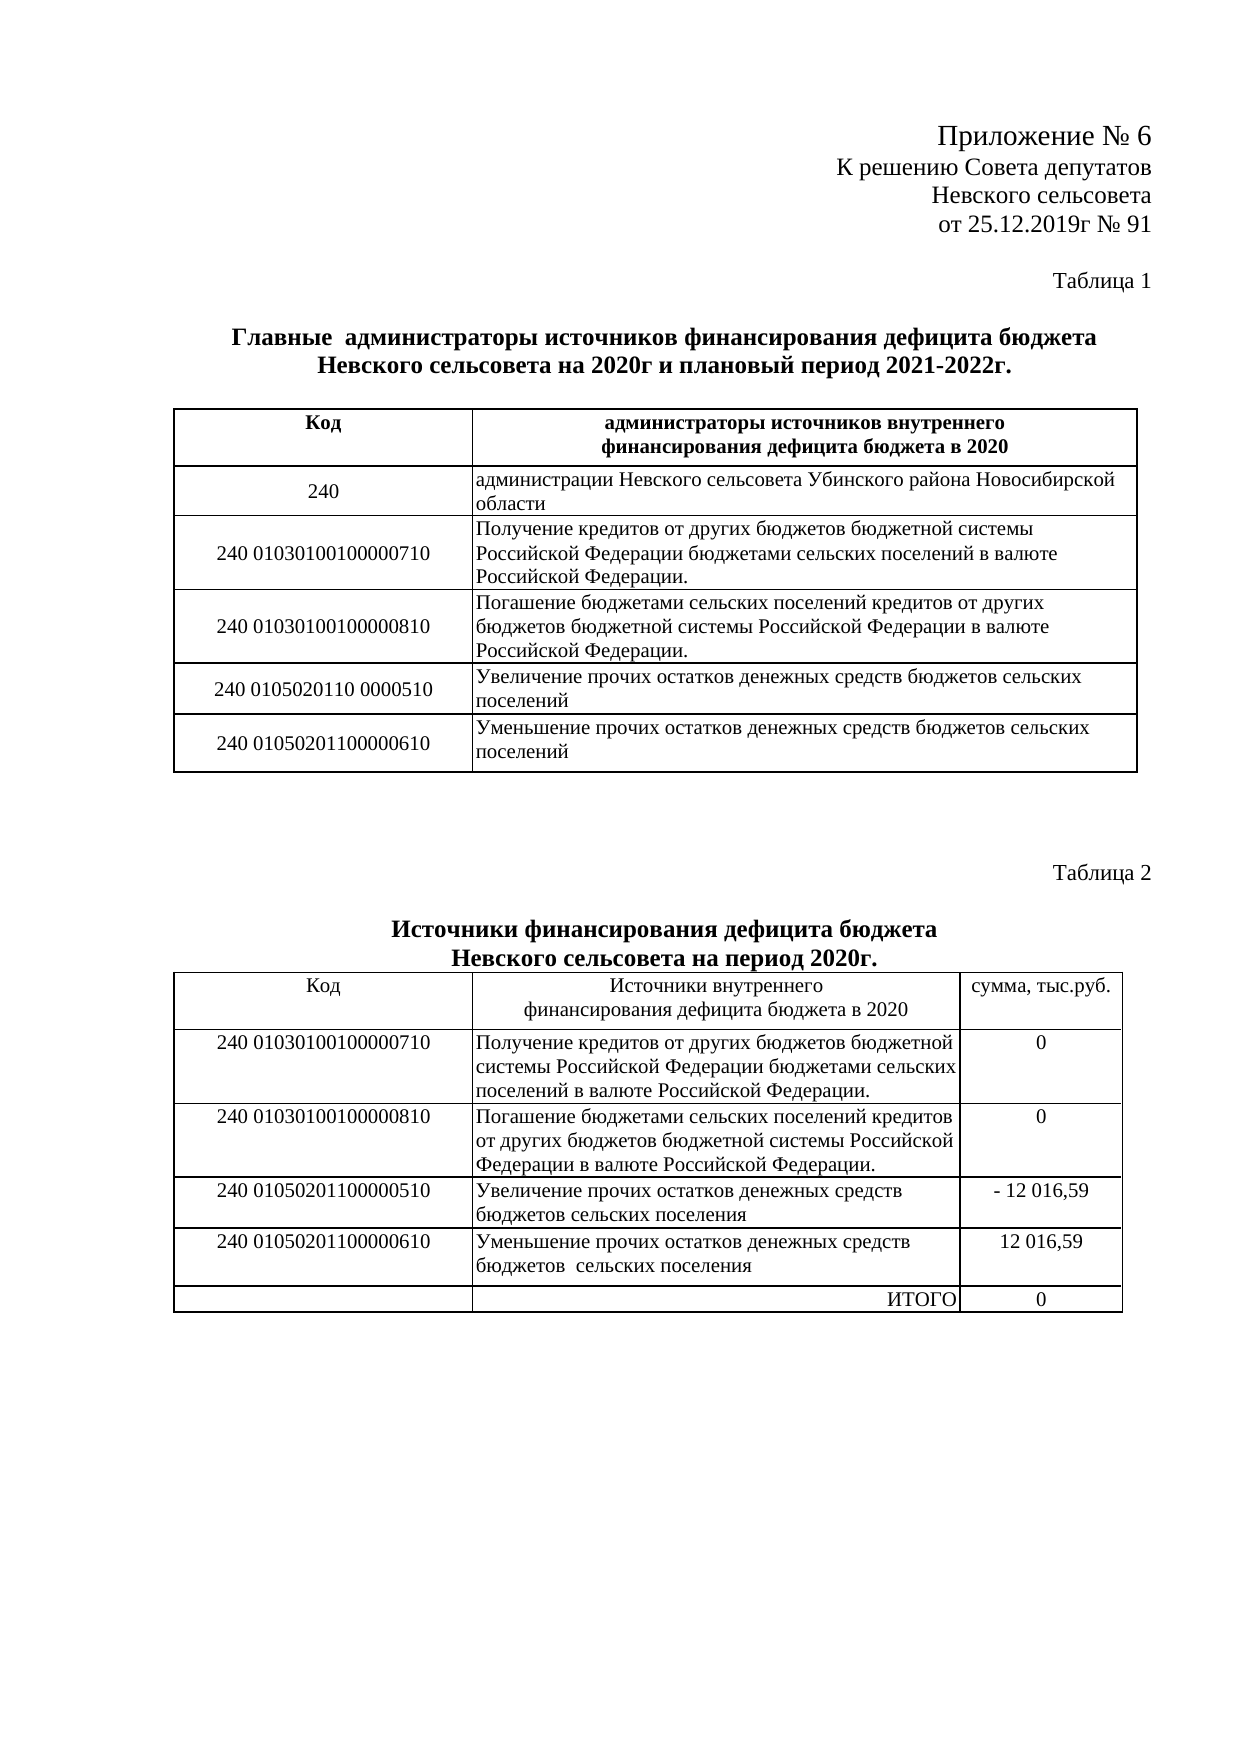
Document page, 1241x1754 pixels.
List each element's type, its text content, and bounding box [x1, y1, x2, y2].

table_cell 240 0105020110 0000510 [175, 664, 472, 713]
table_cell Получение кредитов от других бюджетов бюджетной системы Российской Федерации бюджетами сельских поселений в валюте Российской Федерации. [473, 516, 1136, 588]
table_cell 240 01030100100000710 [175, 1030, 472, 1102]
text Приложение № 6 [177, 118, 1152, 152]
text Таблица 1 [177, 267, 1152, 293]
table_cell 240 01030100100000710 [175, 516, 472, 588]
table_cell 240 01030100100000810 [175, 1104, 472, 1176]
table_cell 240 01050201100000610 [175, 1229, 472, 1285]
table_cell Погашение бюджетами сельских поселений кредитов от других бюджетов бюджетной системы Российской Федерации в валюте Российской Федерации. [473, 590, 1136, 662]
text Невского сельсовета [177, 180, 1152, 209]
text Невского сельсовета на период 2020г. [177, 943, 1152, 972]
table_cell Получение кредитов от других бюджетов бюджетной системы Российской Федерации бюджетами сельских поселений в валюте Российской Федерации. [473, 1030, 959, 1102]
table_cell 0 [961, 1103, 1122, 1176]
table_cell администрации Невского сельсовета Убинского района Новосибирской области [473, 467, 1136, 515]
table_header Источники внутреннего финансирования дефицита бюджета в 2020 [473, 973, 959, 1029]
table_header Код [175, 410, 472, 465]
table_cell 12 016,59 [961, 1227, 1122, 1285]
table_cell Уменьшение прочих остатков денежных средств бюджетов сельских поселения [473, 1229, 959, 1285]
table_cell [175, 1287, 472, 1311]
text Невского сельсовета на 2020г и плановый период 2021-2022г. [177, 351, 1152, 379]
text Главные администраторы источников финансирования дефицита бюджета [177, 322, 1152, 351]
text Таблица 2 [177, 859, 1152, 885]
text от 25.12.2019г № 91 [177, 209, 1152, 238]
table_cell Увеличение прочих остатков денежных средств бюджетов сельских поселений [473, 664, 1136, 713]
table_cell 240 01030100100000810 [175, 590, 472, 662]
table_cell Уменьшение прочих остатков денежных средств бюджетов сельских поселений [473, 715, 1136, 771]
table_cell - 12 016,59 [961, 1176, 1122, 1227]
table_cell 240 01050201100000610 [175, 715, 472, 771]
table_cell ИТОГО [473, 1287, 959, 1311]
table_header Код [175, 973, 472, 1029]
table_cell 0 [961, 1285, 1122, 1311]
table_cell 0 [961, 1029, 1122, 1102]
table_cell Увеличение прочих остатков денежных средств бюджетов сельских поселения [473, 1178, 959, 1227]
table_header сумма, тыс.руб. [961, 973, 1122, 1029]
table_header администраторы источников внутреннего финансирования дефицита бюджета в 2020 [473, 410, 1136, 465]
table_cell 240 [175, 467, 472, 515]
text К решению Совета депутатов [177, 152, 1152, 180]
table_cell 240 01050201100000510 [175, 1178, 472, 1227]
table_cell Погашение бюджетами сельских поселений кредитов от других бюджетов бюджетной системы Российской Федерации в валюте Российской Федерации. [473, 1104, 959, 1176]
text Источники финансирования дефицита бюджета [177, 914, 1152, 943]
